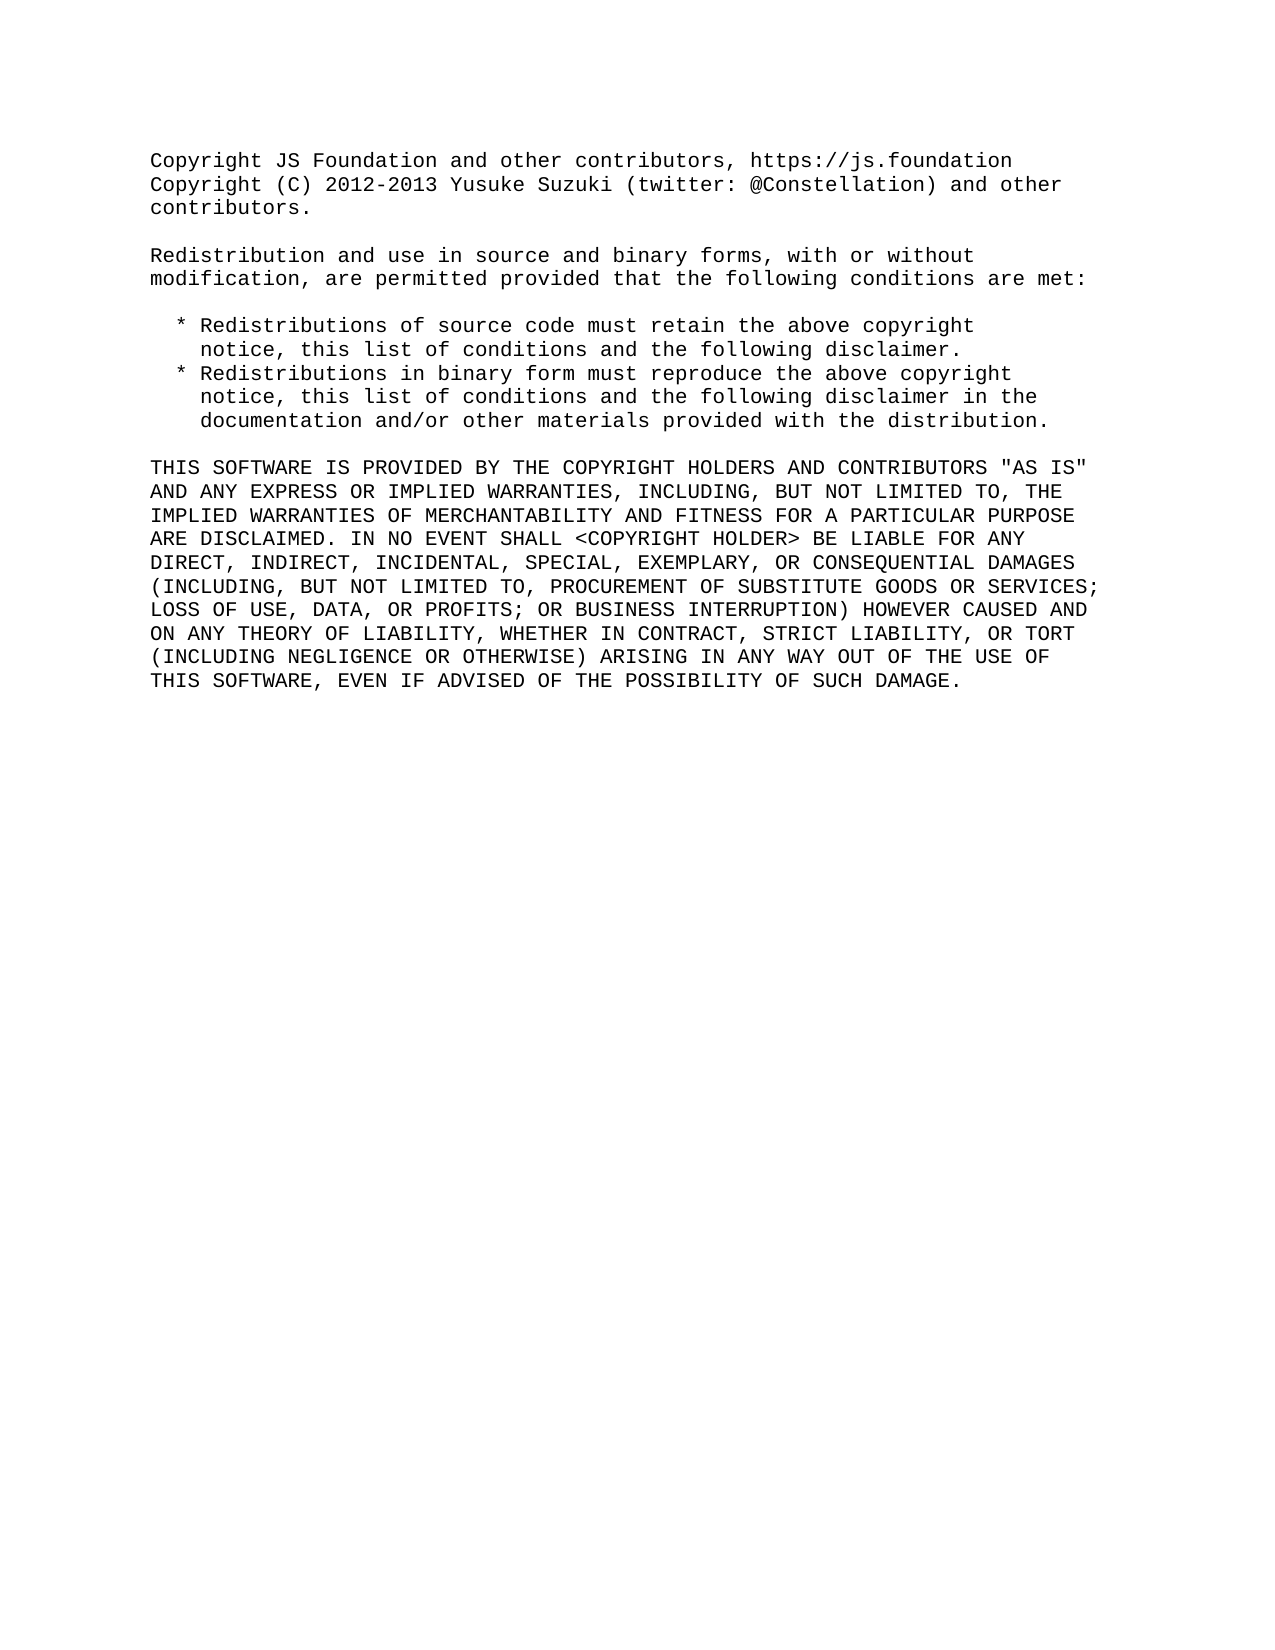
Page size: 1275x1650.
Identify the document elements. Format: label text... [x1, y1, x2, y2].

text ARE DISCLAIMED. IN NO EVENT SHALL <COPYRIGHT HOLDER> BE LIABLE FOR ANY [150, 528, 1125, 552]
text notice, this list of conditions and the following disclaimer. [150, 339, 1125, 363]
text Redistribution and use in source and binary forms, with or without [150, 244, 1125, 268]
text modification, are permitted provided that the following conditions are met: [150, 268, 1125, 292]
text DIRECT, INDIRECT, INCIDENTAL, SPECIAL, EXEMPLARY, OR CONSEQUENTIAL DAMAGES [150, 552, 1125, 576]
text (INCLUDING NEGLIGENCE OR OTHERWISE) ARISING IN ANY WAY OUT OF THE USE OF [150, 647, 1125, 670]
text * Redistributions of source code must retain the above copyright [150, 316, 1125, 339]
text documentation and/or other materials provided with the distribution. [150, 410, 1125, 434]
text notice, this list of conditions and the following disclaimer in the [150, 386, 1125, 410]
text IMPLIED WARRANTIES OF MERCHANTABILITY AND FITNESS FOR A PARTICULAR PURPOSE [150, 505, 1125, 528]
text (INCLUDING, BUT NOT LIMITED TO, PROCUREMENT OF SUBSTITUTE GOODS OR SERVICES; [150, 576, 1125, 599]
text ON ANY THEORY OF LIABILITY, WHETHER IN CONTRACT, STRICT LIABILITY, OR TORT [150, 623, 1125, 647]
text THIS SOFTWARE, EVEN IF ADVISED OF THE POSSIBILITY OF SUCH DAMAGE. [150, 670, 1125, 694]
text THIS SOFTWARE IS PROVIDED BY THE COPYRIGHT HOLDERS AND CONTRIBUTORS "AS IS" [150, 457, 1125, 481]
text * Redistributions in binary form must reproduce the above copyright [150, 363, 1125, 386]
text LOSS OF USE, DATA, OR PROFITS; OR BUSINESS INTERRUPTION) HOWEVER CAUSED AND [150, 599, 1125, 623]
text Copyright JS Foundation and other contributors, https://js.foundation [150, 150, 1125, 174]
text AND ANY EXPRESS OR IMPLIED WARRANTIES, INCLUDING, BUT NOT LIMITED TO, THE [150, 481, 1125, 505]
text Copyright (C) 2012-2013 Yusuke Suzuki (twitter: @Constellation) and other contributors. [150, 174, 1125, 221]
